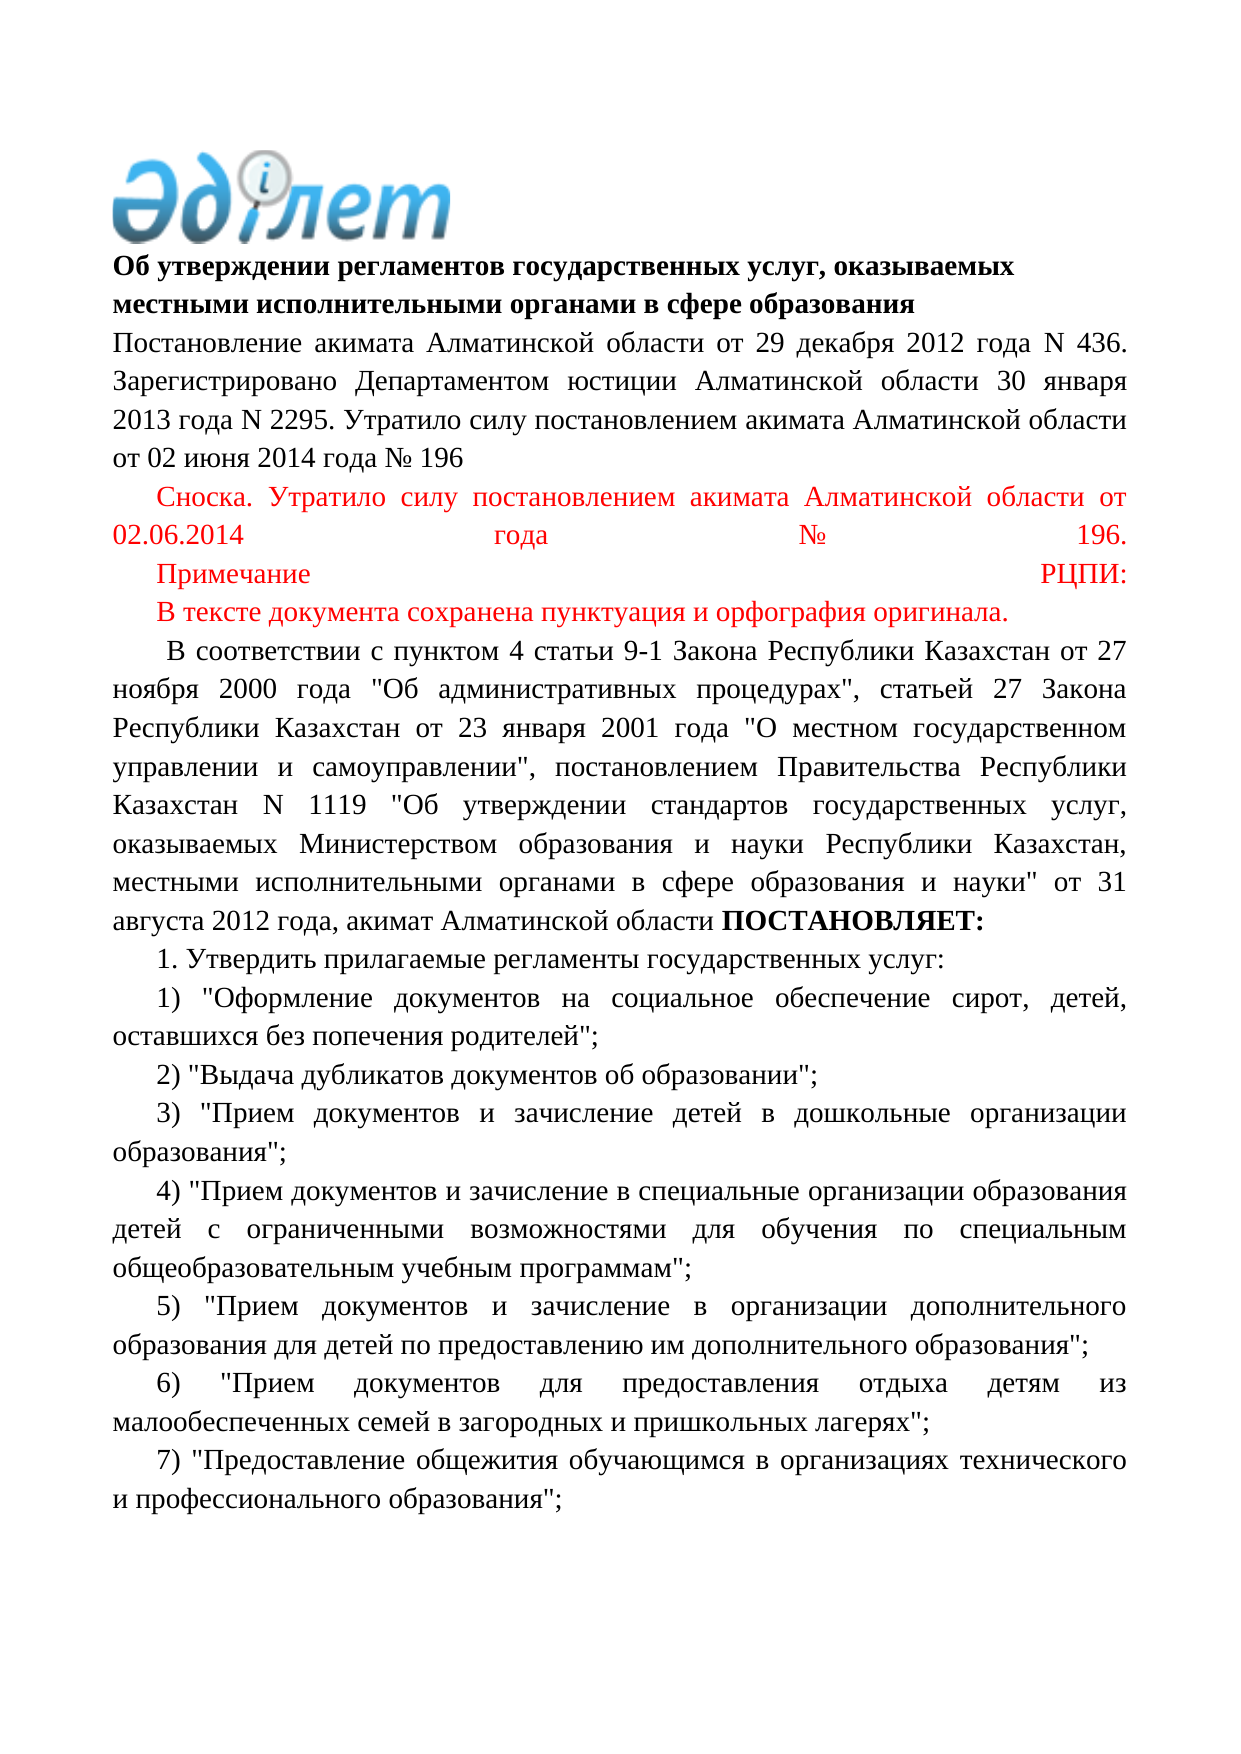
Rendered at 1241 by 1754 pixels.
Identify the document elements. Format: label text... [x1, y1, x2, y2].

text 2) "Выдача дубликатов документов об образовании"; [112, 1057, 1128, 1091]
text Об утверждении регламентов государственных услуг, оказываемых местными исполнительными органами в сфере образования [112, 248, 1128, 320]
text 6) "Прием документов для предоставления отдыха детям из малообеспеченных семей в загородных и пришкольных лагерях"; [112, 1365, 1128, 1437]
text 3) "Прием документов и зачисление детей в дошкольные организации образования"; [112, 1096, 1128, 1168]
text 5) "Прием документов и зачисление в организации дополнительного образования для детей по предоставлению им дополнительного образования"; [112, 1288, 1128, 1360]
text В соответствии с пунктом 4 статьи 9-1 Закона Республики Казахстан от 27 ноября 2000 года "Об административных процедурах", статьей 27 Закона Республики Казахстан от 23 января 2001 года "О местном государственном управлении и самоуправлении", постановлением Правительства Республики Казахстан N 1119 "Об утверждении стандартов государственных услуг, оказываемых Министерством образования и науки Республики Казахстан, местными исполнительными органами в сфере образования и науки" от 31 августа 2012 года, акимат Алматинской области ПОСТАНОВЛЯЕТ: [112, 633, 1128, 936]
text 1) "Оформление документов на социальное обеспечение сирот, детей, оставшихся без попечения родителей"; [112, 980, 1128, 1052]
text 1. Утвердить прилагаемые регламенты государственных услуг: [112, 941, 1128, 975]
text Сноска. Утратило силу постановлением акимата Алматинской области от 02.06.2014 года № 196. Примечание РЦПИ: В тексте документа сохранена пунктуация и орфография оригинала. [112, 479, 1128, 628]
text 7) "Предоставление общежития обучающимся в организациях технического и профессионального образования"; [112, 1442, 1128, 1514]
text Постановление акимата Алматинской области от 29 декабря 2012 года N 436. Зарегистрировано Департаментом юстиции Алматинской области 30 января 2013 года N 2295. Утратило силу постановлением акимата Алматинской области от 02 июня 2014 года № 196 [112, 325, 1128, 474]
picture [112, 150, 451, 244]
text 4) "Прием документов и зачисление в специальные организации образования детей с ограниченными возможностями для обучения по специальным общеобразовательным учебным программам"; [112, 1173, 1128, 1283]
